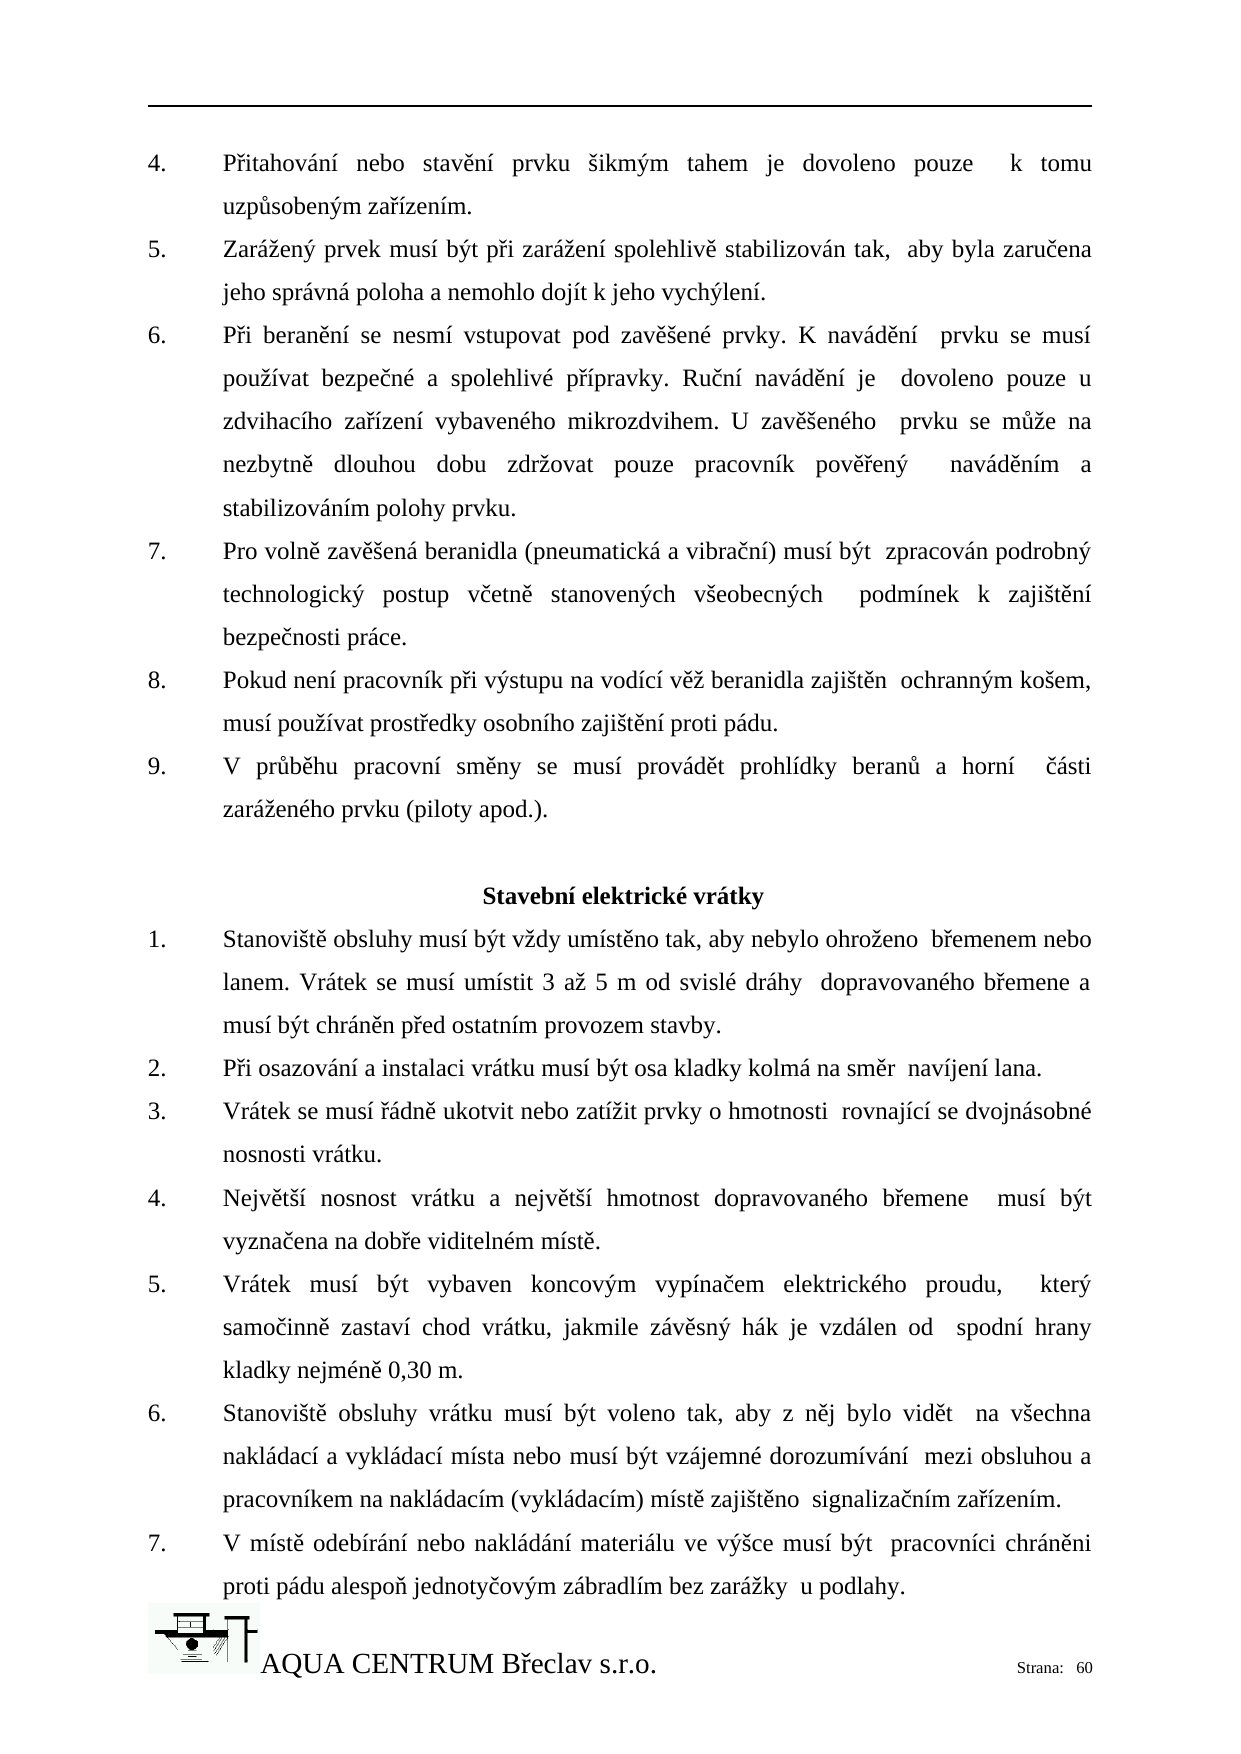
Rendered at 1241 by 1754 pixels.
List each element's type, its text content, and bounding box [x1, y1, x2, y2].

list V místě odebírání nebo nakládání materiálu ve výšce musí být pracovníci chráněni proti pádu alespoň jednotyčovým zábradlím bez zarážky u podlahy. [148, 1528, 1092, 1599]
list Pokud není pracovník při výstupu na vodící věž beranidla zajištěn ochranným košem, musí používat prostředky osobního zajištění proti pádu. [148, 665, 1092, 737]
list Vrátek musí být vybaven koncovým vypínačem elektrického proudu, který samočinně zastaví chod vrátku, jakmile závěsný hák je vzdálen od spodní hrany kladky nejméně 0,30 m. [148, 1269, 1092, 1384]
list Při beranění se nesmí vstupovat pod zavěšené prvky. K navádění prvku se musí používat bezpečné a spolehlivé přípravky. Ruční navádění je dovoleno pouze u zdvihacího zařízení vybaveného mikrozdvihem. U zavěšeného prvku se může na nezbytně dlouhou dobu zdržovat pouze pracovník pověřený naváděním a stabilizováním polohy prvku. [148, 320, 1092, 521]
list Přitahování nebo stavění prvku šikmým tahem je dovoleno pouze k tomu uzpůsobeným zařízením. [148, 148, 1092, 219]
picture [147, 1603, 261, 1674]
text Stavební elektrické vrátky [148, 881, 1092, 909]
list Při osazování a instalaci vrátku musí být osa kladky kolmá na směr navíjení lana. [148, 1053, 1092, 1082]
list Pro volně zavěšená beranidla (pneumatická a vibrační) musí být zpracován podrobný technologický postup včetně stanovených všeobecných podmínek k zajištění bezpečnosti práce. [148, 536, 1092, 651]
list Největší nosnost vrátku a největší hmotnost dopravovaného břemene musí být vyznačena na dobře viditelném místě. [148, 1183, 1092, 1254]
list Stanoviště obsluhy vrátku musí být voleno tak, aby z něj bylo vidět na všechna nakládací a vykládací místa nebo musí být vzájemné dorozumívání mezi obsluhou a pracovníkem na nakládacím (vykládacím) místě zajištěno signalizačním zařízením. [148, 1398, 1092, 1513]
list Zarážený prvek musí být při zarážení spolehlivě stabilizován tak, aby byla zaručena jeho správná poloha a nemohlo dojít k jeho vychýlení. [148, 234, 1092, 306]
list Stanoviště obsluhy musí být vždy umístěno tak, aby nebylo ohroženo břemenem nebo lanem. Vrátek se musí umístit 3 až 5 m od svislé dráhy dopravovaného břemene a musí být chráněn před ostatním provozem stavby. [148, 924, 1092, 1039]
list Vrátek se musí řádně ukotvit nebo zatížit prvky o hmotnosti rovnající se dvojnásobné nosnosti vrátku. [148, 1096, 1092, 1168]
list V průběhu pracovní směny se musí provádět prohlídky beranů a horní části zaráženého prvku (piloty apod.). [148, 751, 1092, 823]
